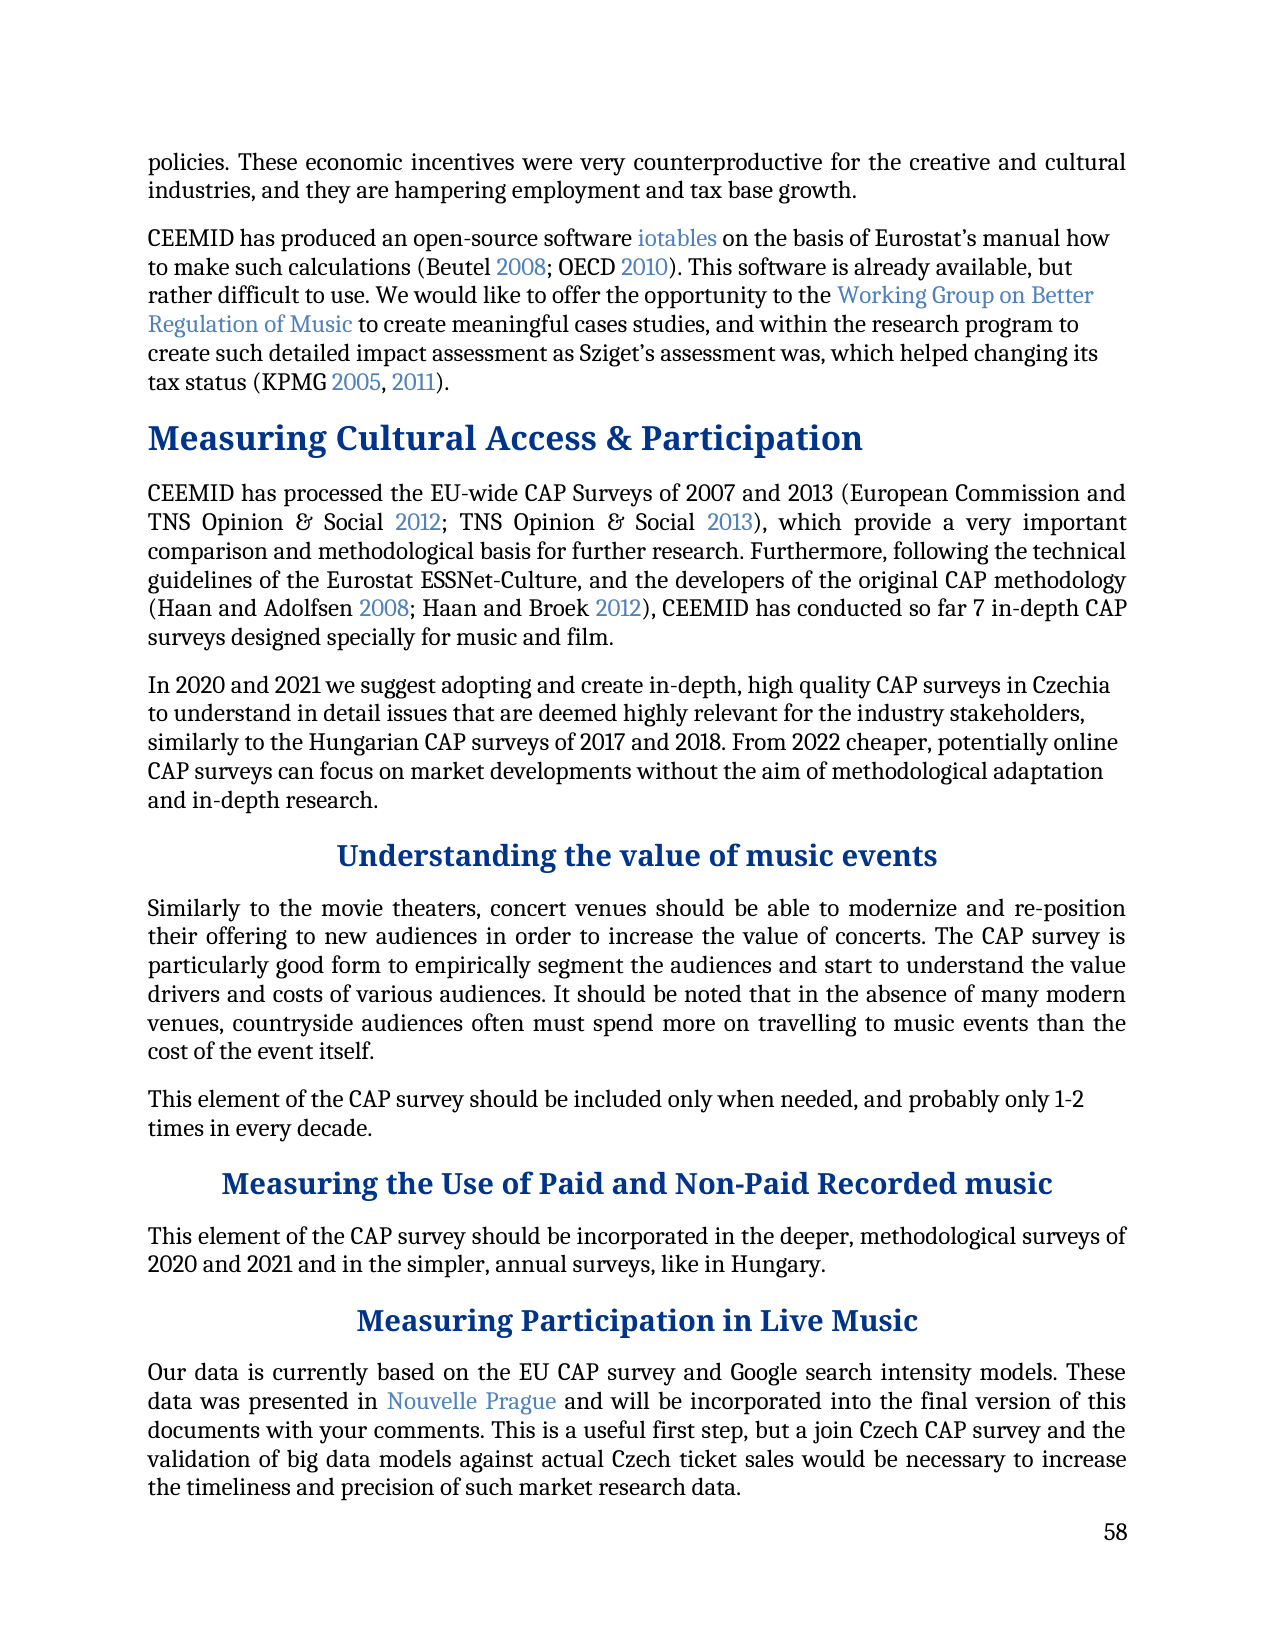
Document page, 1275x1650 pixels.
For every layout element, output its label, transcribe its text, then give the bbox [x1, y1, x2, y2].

text CEEMID has processed the EU-wide CAP Surveys of 2007 and 2013 (European Commission and TNS Opinion & Social 2012; TNS Opinion & Social 2013), which provide a very important comparison and methodological basis for further research. Furthermore, following the technical guidelines of the Eurostat ESSNet-Culture, and the developers of the original CAP methodology (Haan and Adolfsen 2008; Haan and Broek 2012), CEEMID has conducted so far 7 in-depth CAP surveys designed specially for music and film. [148, 479, 1127, 652]
text In 2020 and 2021 we suggest adopting and create in-depth, high quality CAP surveys in Czechia to understand in detail issues that are deemed highly relevant for the industry stakeholders, similarly to the Hungarian CAP surveys of 2017 and 2018. From 2022 cheaper, potentially online CAP surveys can focus on market developments without the aim of methodological adaptation and in-depth research. [148, 671, 1127, 814]
text This element of the CAP survey should be included only when needed, and probably only 1-2 times in every decade. [148, 1085, 1127, 1142]
subtitle Measuring the Use of Paid and Non-Paid Recorded music [148, 1163, 1127, 1203]
text Similarly to the movie theaters, concert venues should be able to modernize and re-position their offering to new audiences in order to increase the value of concerts. The CAP survey is particularly good form to empirically segment the audiences and start to understand the value drivers and costs of various audiences. It should be noted that in the absence of many modern venues, countryside audiences often must spend more on travelling to music events than the cost of the event itself. [148, 893, 1127, 1066]
text Our data is currently based on the EU CAP survey and Google search intensity models. These data was presented in Nouvelle Prague and will be incorporated into the final version of this documents with your comments. This is a useful first step, but a join Czech CAP survey and the validation of big data models against actual Czech ticket sales would be necessary to increase the timeliness and precision of such market research data. [148, 1358, 1127, 1502]
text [148, 148, 1127, 205]
subtitle Understanding the value of music events [148, 835, 1127, 875]
text CEEMID has produced an open-source software iotables on the basis of Eurostat’s manual how to make such calculations (Beutel 2008; OECD 2010). This software is already available, but rather difficult to use. We would like to offer the opportunity to the Working Group on Better Regulation of Music to create meaningful cases studies, and within the research program to create such detailed impact assessment as Sziget’s assessment was, which helped changing its tax status (KPMG 2005, 2011). [148, 224, 1127, 396]
subtitle Measuring Participation in Live Music [148, 1300, 1127, 1339]
subtitle Measuring Cultural Access & Participation [148, 415, 1127, 461]
